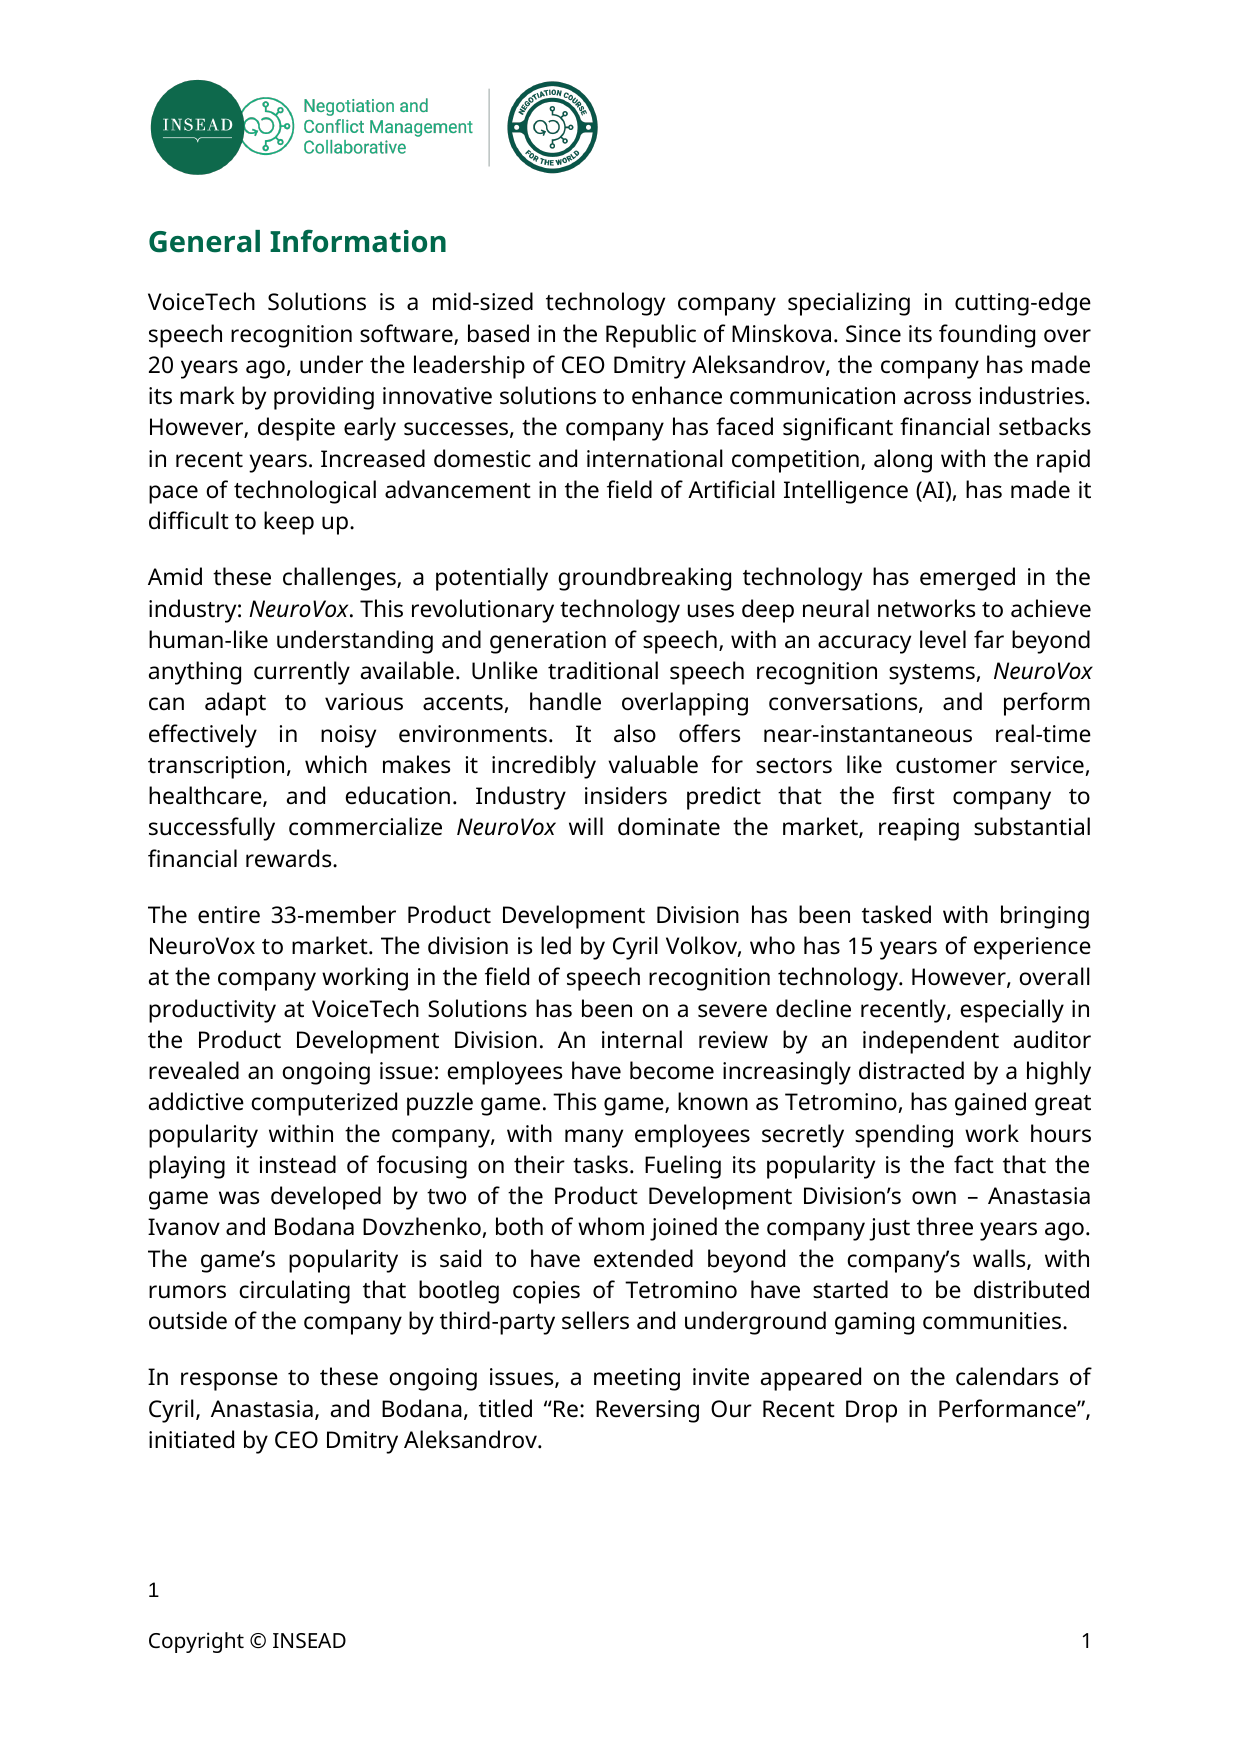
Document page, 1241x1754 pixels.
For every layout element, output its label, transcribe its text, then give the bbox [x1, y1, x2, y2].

text Amid these challenges, a potentially groundbreaking technology has emerged in the industry: NeuroVox. This revolutionary technology uses deep neural networks to achieve human-like understanding and generation of speech, with an accuracy level far beyond anything currently available. Unlike traditional speech recognition systems, NeuroVox can adapt to various accents, handle overlapping conversations, and perform effectively in noisy environments. It also offers near-instantaneous real-time transcription, which makes it incredibly valuable for sectors like customer service, healthcare, and education. Industry insiders predict that the first company to successfully commercialize NeuroVox will dominate the market, reaping substantial financial rewards. [148, 561, 1092, 874]
picture [147, 73, 601, 181]
text VoiceTech Solutions is a mid-sized technology company specializing in cutting-edge speech recognition software, based in the Republic of Minskova. Since its founding over 20 years ago, under the leadership of CEO Dmitry Aleksandrov, the company has made its mark by providing innovative solutions to enhance communication across industries. However, despite early successes, the company has faced significant financial setbacks in recent years. Increased domestic and international competition, along with the rapid pace of technological advancement in the field of Artificial Intelligence (AI), has made it difficult to keep up. [148, 286, 1092, 536]
text In response to these ongoing issues, a meeting invite appeared on the calendars of Cyril, Anastasia, and Bodana, titled “Re: Reversing Our Recent Drop in Performance”, initiated by CEO Dmitry Aleksandrov. [148, 1361, 1092, 1455]
title General Information [148, 222, 1092, 261]
text The entire 33-member Product Development Division has been tasked with bringing NeuroVox to market. The division is led by Cyril Volkov, who has 15 years of experience at the company working in the field of speech recognition technology. However, overall productivity at VoiceTech Solutions has been on a severe decline recently, especially in the Product Development Division. An internal review by an independent auditor revealed an ongoing issue: employees have become increasingly distracted by a highly addictive computerized puzzle game. This game, known as Tetromino, has gained great popularity within the company, with many employees secretly spending work hours playing it instead of focusing on their tasks. Fueling its popularity is the fact that the game was developed by two of the Product Development Division’s own – Anastasia Ivanov and Bodana Dovzhenko, both of whom joined the company just three years ago. The game’s popularity is said to have extended beyond the company’s walls, with rumors circulating that bootleg copies of Tetromino have started to be distributed outside of the company by third-party sellers and underground gaming communities. [148, 899, 1092, 1336]
